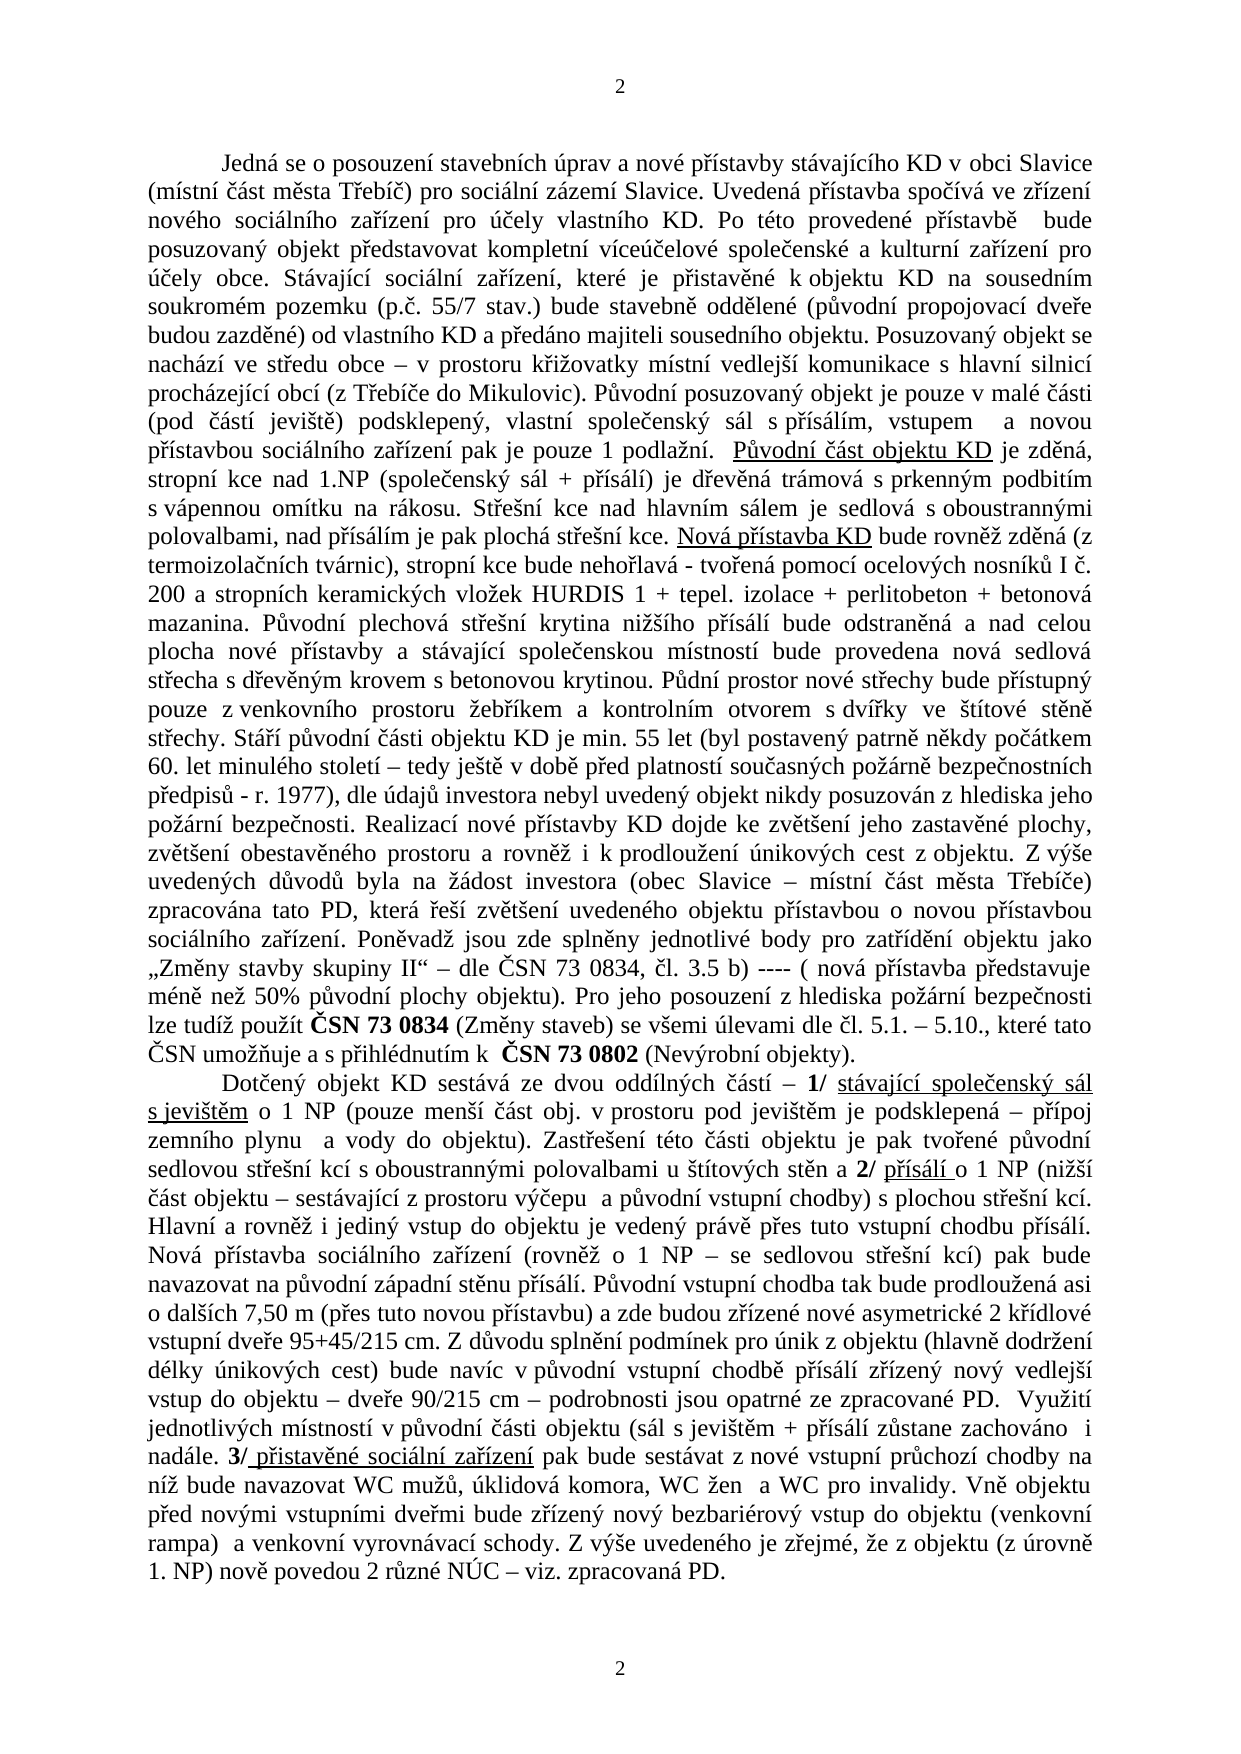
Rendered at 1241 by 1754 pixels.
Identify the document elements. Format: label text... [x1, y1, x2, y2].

text Dotčený objekt KD sestává ze dvou oddílných částí – 1/ stávající společenský sál s jevištěm o 1 NP (pouze menší část obj. v prostoru pod jevištěm je podsklepená – přípoj zemního plynu a vody do objektu). Zastřešení této části objektu je pak tvořené původní sedlovou střešní kcí s oboustrannými polovalbami u štítových stěn a 2/ přísálí o 1 NP (nižší část objektu – sestávající z prostoru výčepu a původní vstupní chodby) s plochou střešní kcí. Hlavní a rovněž i jediný vstup do objektu je vedený právě přes tuto vstupní chodbu přísálí. Nová přístavba sociálního zařízení (rovněž o 1 NP – se sedlovou střešní kcí) pak bude navazovat na původní západní stěnu přísálí. Původní vstupní chodba tak bude prodloužená asi o dalších 7,50 m (přes tuto novou přístavbu) a zde budou zřízené nové asymetrické 2 křídlové vstupní dveře 95+45/215 cm. Z důvodu splnění podmínek pro únik z objektu (hlavně dodržení délky únikových cest) bude navíc v původní vstupní chodbě přísálí zřízený nový vedlejší vstup do objektu – dveře 90/215 cm – podrobnosti jsou opatrné ze zpracované PD. Využití jednotlivých místností v původní části objektu (sál s jevištěm + přísálí zůstane zachováno i nadále. 3/ přistavěné sociální zařízení pak bude sestávat z nové vstupní průchozí chodby na níž bude navazovat WC mužů, úklidová komora, WC žen a WC pro invalidy. Vně objektu před novými vstupními dveřmi bude zřízený nový bezbariérový vstup do objektu (venkovní rampa) a venkovní vyrovnávací schody. Z výše uvedeného je zřejmé, že z objektu (z úrovně 1. NP) nově povedou 2 různé NÚC – viz. zpracovaná PD. [148, 1068, 1093, 1585]
text Jedná se o posouzení stavebních úprav a nové přístavby stávajícího KD v obci Slavice (místní část města Třebíč) pro sociální zázemí Slavice. Uvedená přístavba spočívá ve zřízení nového sociálního zařízení pro účely vlastního KD. Po této provedené přístavbě bude posuzovaný objekt představovat kompletní víceúčelové společenské a kulturní zařízení pro účely obce. Stávající sociální zařízení, které je přistavěné k objektu KD na sousedním soukromém pozemku (p.č. 55/7 stav.) bude stavebně oddělené (původní propojovací dveře budou zazděné) od vlastního KD a předáno majiteli sousedního objektu. Posuzovaný objekt se nachází ve středu obce – v prostoru křižovatky místní vedlejší komunikace s hlavní silnicí procházející obcí (z Třebíče do Mikulovic). Původní posuzovaný objekt je pouze v malé části (pod částí jeviště) podsklepený, vlastní společenský sál s přísálím, vstupem a novou přístavbou sociálního zařízení pak je pouze 1 podlažní. Původní část objektu KD je zděná, stropní kce nad 1.NP (společenský sál + přísálí) je dřevěná trámová s prkenným podbitím s vápennou omítku na rákosu. Střešní kce nad hlavním sálem je sedlová s oboustrannými polovalbami, nad přísálím je pak plochá střešní kce. Nová přístavba KD bude rovněž zděná (z termoizolačních tvárnic), stropní kce bude nehořlavá - tvořená pomocí ocelových nosníků I č. 200 a stropních keramických vložek HURDIS 1 + tepel. izolace + perlitobeton + betonová mazanina. Původní plechová střešní krytina nižšího přísálí bude odstraněná a nad celou plocha nové přístavby a stávající společenskou místností bude provedena nová sedlová střecha s dřevěným krovem s betonovou krytinou. Půdní prostor nové střechy bude přístupný pouze z venkovního prostoru žebříkem a kontrolním otvorem s dvířky ve štítové stěně střechy. Stáří původní části objektu KD je min. 55 let (byl postavený patrně někdy počátkem 60. let minulého století – tedy ještě v době před platností současných požárně bezpečnostních předpisů - r. 1977), dle údajů investora nebyl uvedený objekt nikdy posuzován z hlediska jeho požární bezpečnosti. Realizací nové přístavby KD dojde ke zvětšení jeho zastavěné plochy, zvětšení obestavěného prostoru a rovněž i k prodloužení únikových cest z objektu. Z výše uvedených důvodů byla na žádost investora (obec Slavice – místní část města Třebíče) zpracována tato PD, která řeší zvětšení uvedeného objektu přístavbou o novou přístavbou sociálního zařízení. Poněvadž jsou zde splněny jednotlivé body pro zatřídění objektu jako „Změny stavby skupiny II“ – dle ČSN 73 0834, čl. 3.5 b) ---- ( nová přístavba představuje méně než 50% původní plochy objektu). Pro jeho posouzení z hlediska požární bezpečnosti lze tudíž použít ČSN 73 0834 (Změny staveb) se všemi úlevami dle čl. 5.1. – 5.10., které tato ČSN umožňuje a s přihlédnutím k ČSN 73 0802 (Nevýrobní objekty). [148, 148, 1093, 1068]
